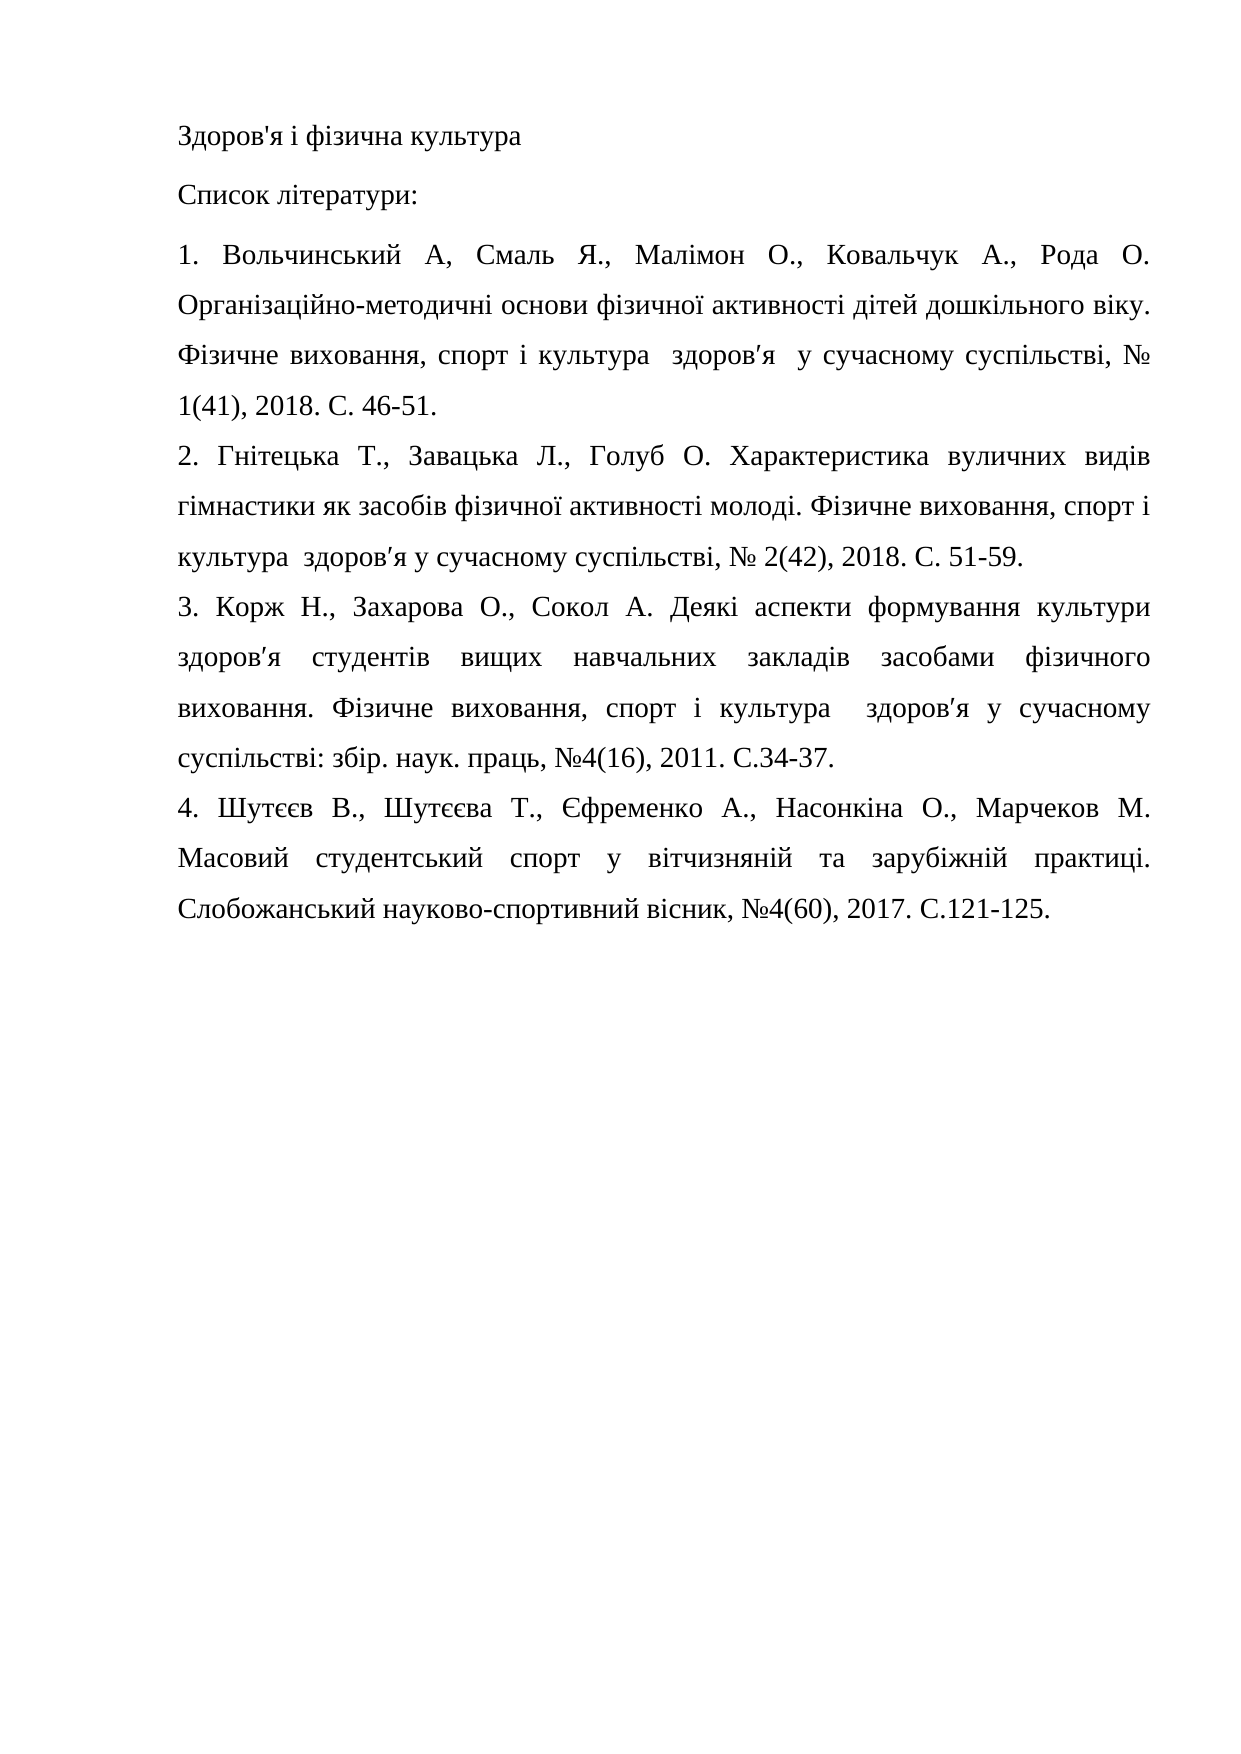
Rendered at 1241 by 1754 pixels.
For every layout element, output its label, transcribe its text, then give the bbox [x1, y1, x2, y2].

text 2. Гнітецька Т., Завацька Л., Голуб О. Характеристика вуличних видів гімнастики як засобів фізичної активності молоді. Фізичне виховання, спорт і культура здоров′я у сучасному суспільстві, № 2(42), 2018. С. 51-59. [177, 438, 1152, 572]
text 4. Шутєєв В., Шутєєва Т., Єфременко А., Насонкіна О., Марчеков М. Масовий студентський спорт у вітчизняній та зарубіжній практиці. Слобожанський науково-спортивний вісник, №4(60), 2017. С.121-125. [177, 790, 1152, 924]
text 3. Корж Н., Захарова О., Сокол А. Деякі аспекти формування культури здоров′я студентів вищих навчальних закладів засобами фізичного виховання. Фізичне виховання, спорт і культура здоров′я у сучасному суспільстві: збір. наук. праць, №4(16), 2011. С.34-37. [177, 589, 1152, 773]
text Список літератури: [177, 177, 1152, 211]
text Здоров'я і фізична культура [177, 118, 1152, 152]
text 1. Вольчинський А, Смаль Я., Малімон О., Ковальчук А., Рода О. Організаційно-методичні основи фізичної активності дітей дошкільного віку. Фізичне виховання, спорт і культура здоров′я у сучасному суспільстві, № 1(41), 2018. С. 46-51. [177, 237, 1152, 421]
